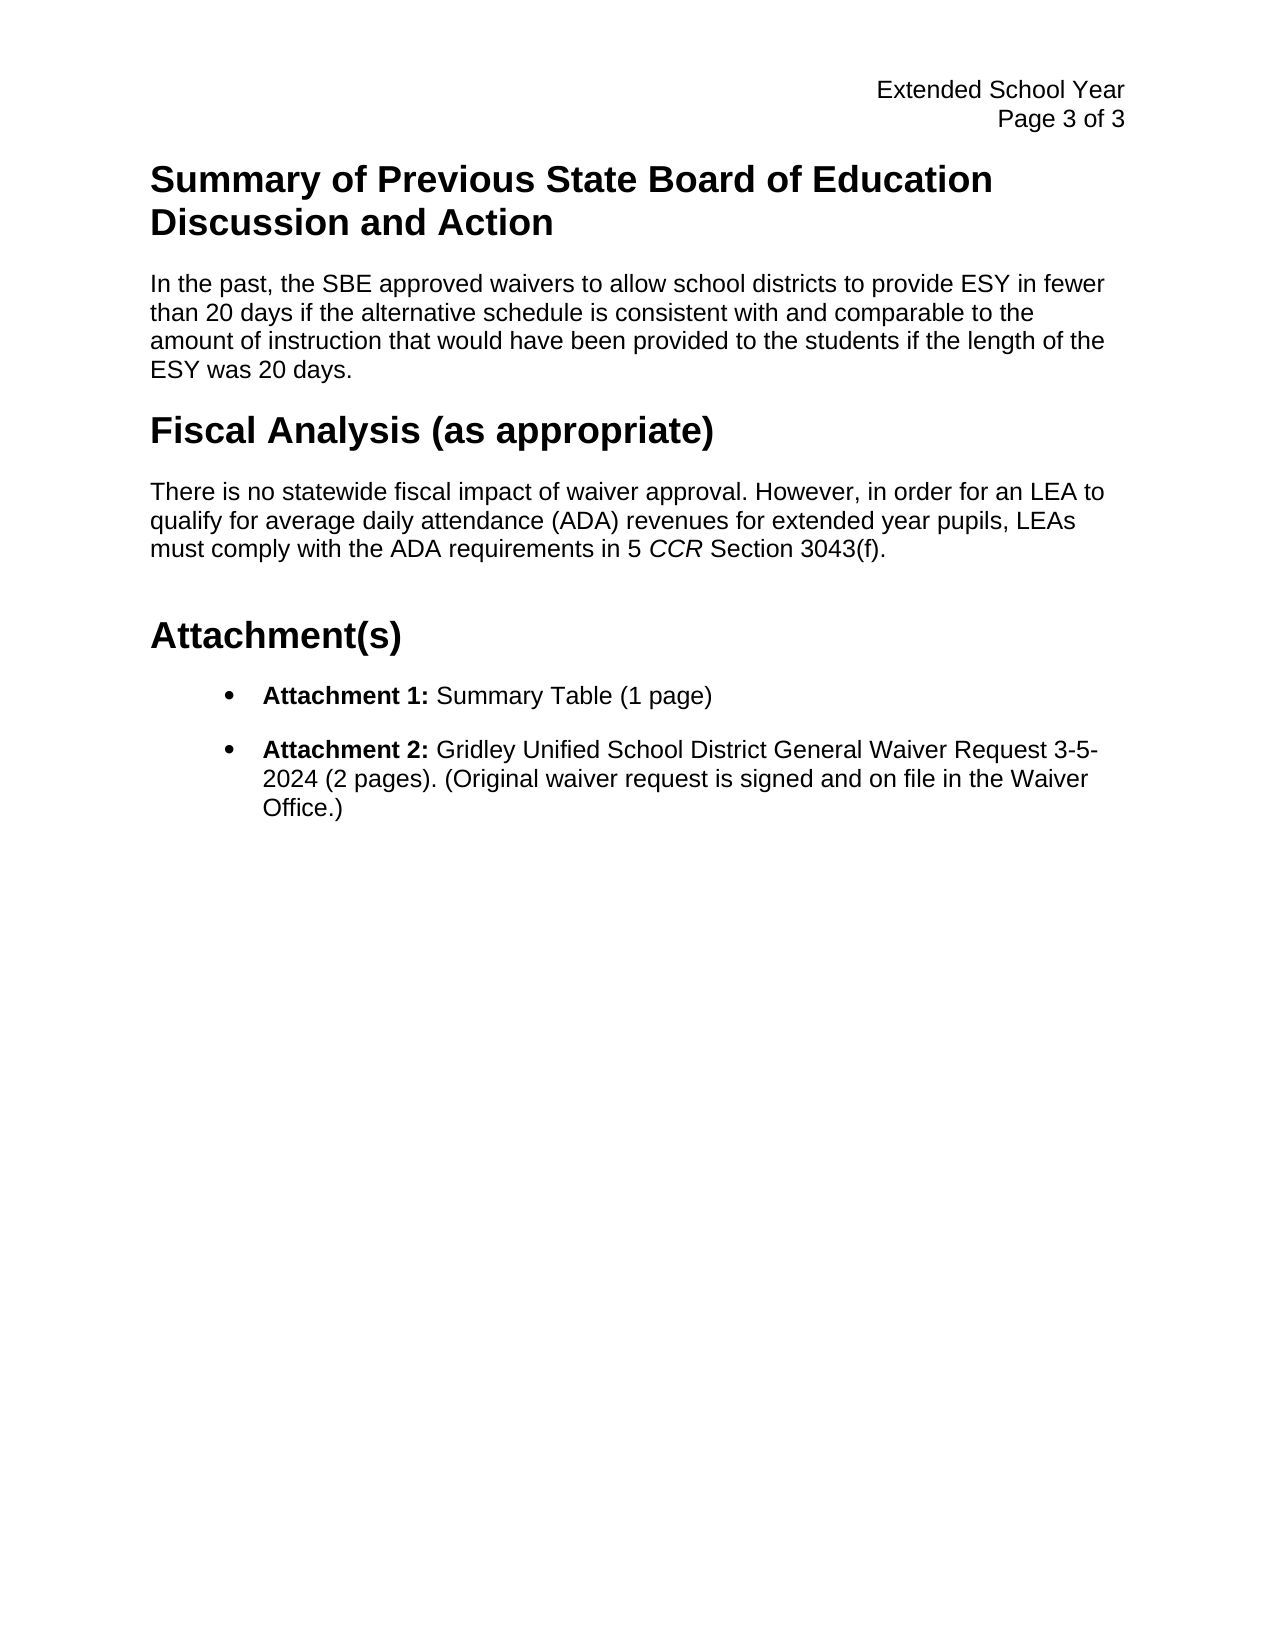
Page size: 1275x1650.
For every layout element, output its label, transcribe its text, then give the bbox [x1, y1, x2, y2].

text There is no statewide fiscal impact of waiver approval. However, in order for an LEA to qualify for average daily attendance (ADA) revenues for extended year pupils, LEAs must comply with the ADA requirements in 5 CCR Section 3043(f). [150, 477, 1125, 563]
subtitle Fiscal Analysis (as appropriate) [150, 409, 1125, 452]
subtitle Attachment(s) [150, 613, 1125, 656]
list Attachment 2: Gridley Unified School District General Waiver Request 3-5-2024 (2 pages). (Original waiver request is signed and on file in the Waiver Office.) [225, 735, 1125, 821]
subtitle Summary of Previous State Board of Education Discussion and Action [150, 157, 1125, 244]
list Attachment 1: Summary Table (1 page) [225, 681, 1125, 710]
text In the past, the SBE approved waivers to allow school districts to provide ESY in fewer than 20 days if the alternative schedule is consistent with and comparable to the amount of instruction that would have been provided to the students if the length of the ESY was 20 days. [150, 269, 1125, 384]
